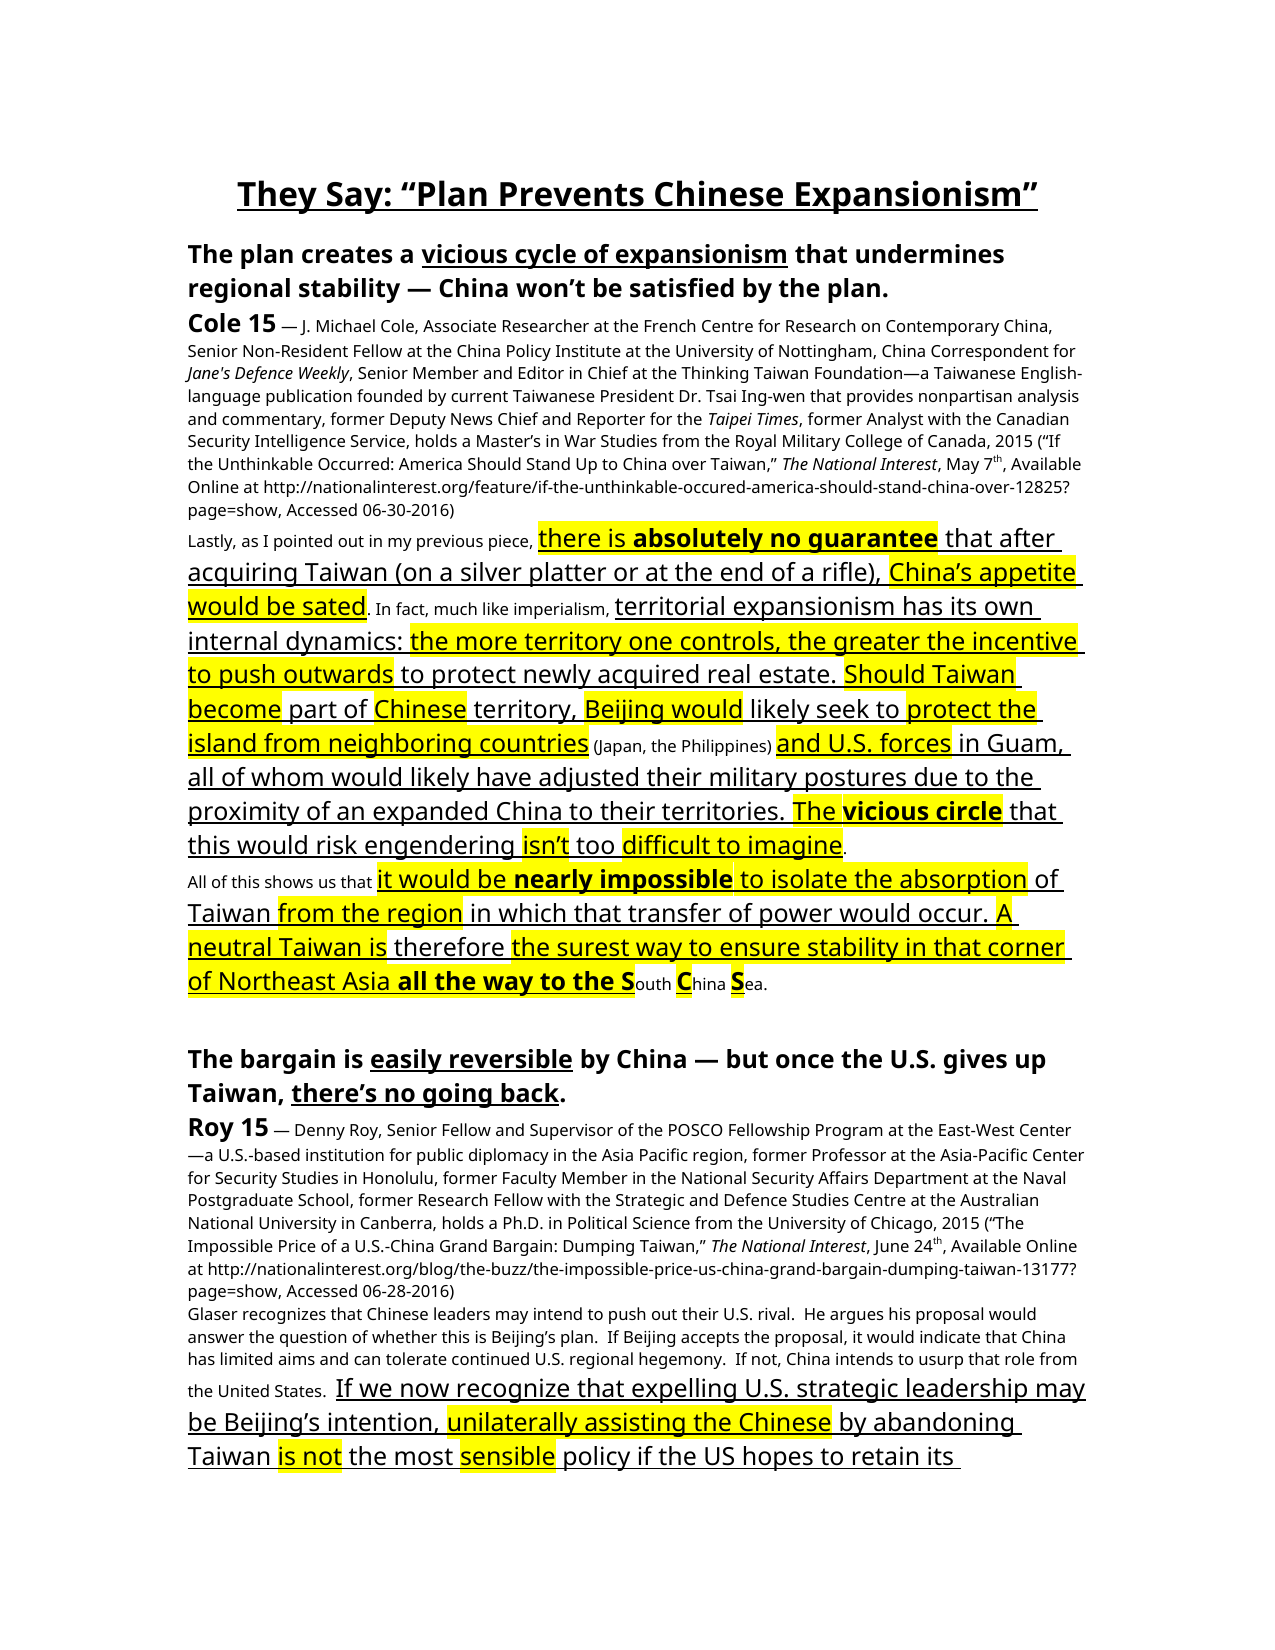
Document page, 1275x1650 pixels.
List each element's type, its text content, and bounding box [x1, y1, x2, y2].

text Cole 15 — J. Michael Cole, Associate Researcher at the French Centre for Research on Contemporary China, Senior Non-Resident Fellow at the China Policy Institute at the University of Nottingham, China Correspondent for Jane's Defence Weekly, Senior Member and Editor in Chief at the Thinking Taiwan Foundation—a Taiwanese English-language publication founded by current Taiwanese President Dr. Tsai Ing-wen that provides nonpartisan analysis and commentary, former Deputy News Chief and Reporter for the Taipei Times, former Analyst with the Canadian Security Intelligence Service, holds a Master’s in War Studies from the Royal Military College of Canada, 2015 (“If the Unthinkable Occurred: America Should Stand Up to China over Taiwan,” The National Interest, May 7th, Available Online at http://nationalinterest.org/feature/if-the-unthinkable-occured-america-should-stand-china-over-12825?page=show, Accessed 06-30-2016) [187, 305, 1087, 521]
text All of this shows us that it would be nearly impossible to isolate the absorption of Taiwan from the region in which that transfer of power would occur. A neutral Taiwan is therefore the surest way to ensure stability in that corner of Northeast Asia all the way to the South China Sea. [744, 862, 1087, 998]
subtitle The bargain is easily reversible by China — but once the U.S. gives up Taiwan, there’s no going back. [187, 1041, 1087, 1109]
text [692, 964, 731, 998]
text Lastly, as I pointed out in my previous piece, there is absolutely no guarantee that after acquiring Taiwan (on a silver platter or at the end of a rifle), China’s appetite would be sated. In fact, much like imperialism, territorial expansionism has its own internal dynamics: the more territory one controls, the greater the incentive to push outwards to protect newly acquired real estate. Should Taiwan become part of Chinese territory, Beijing would likely seek to protect the island from neighboring countries (Japan, the Philippines) and U.S. forces in Guam, all of whom would likely have adjusted their military postures due to the proximity of an expanded China to their territories. The vicious circle that this would risk engendering isn’t too difficult to imagine. [187, 521, 1087, 862]
subtitle The plan creates a vicious cycle of expansionism that undermines regional stability — China won’t be satisfied by the plan. [187, 237, 1087, 305]
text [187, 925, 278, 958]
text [187, 1302, 1087, 1473]
text All of this shows us that it would be nearly impossible to isolate the absorption of Taiwan from the region in which that transfer of power would occur. A neutral Taiwan is therefore the surest way to ensure stability in that corner of Northeast Asia all the way to the South China Sea. [387, 926, 996, 958]
subtitle They Say: “Plan Prevents Chinese Expansionism” [187, 171, 1087, 216]
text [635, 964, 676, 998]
text Roy 15 — Denny Roy, Senior Fellow and Supervisor of the POSCO Fellowship Program at the East-West Center—a U.S.-based institution for public diplomacy in the Asia Pacific region, former Professor at the Asia-Pacific Center for Security Studies in Honolulu, former Faculty Member in the National Security Affairs Department at the Naval Postgraduate School, former Research Fellow with the Strategic and Defence Studies Centre at the Australian National University in Canberra, holds a Ph.D. in Political Science from the University of Chicago, 2015 (“The Impossible Price of a U.S.-China Grand Bargain: Dumping Taiwan,” The National Interest, June 24th, Available Online at http://nationalinterest.org/blog/the-buzz/the-impossible-price-us-china-grand-bargain-dumping-taiwan-13177?page=show, Accessed 06-28-2016) [187, 1109, 1087, 1302]
